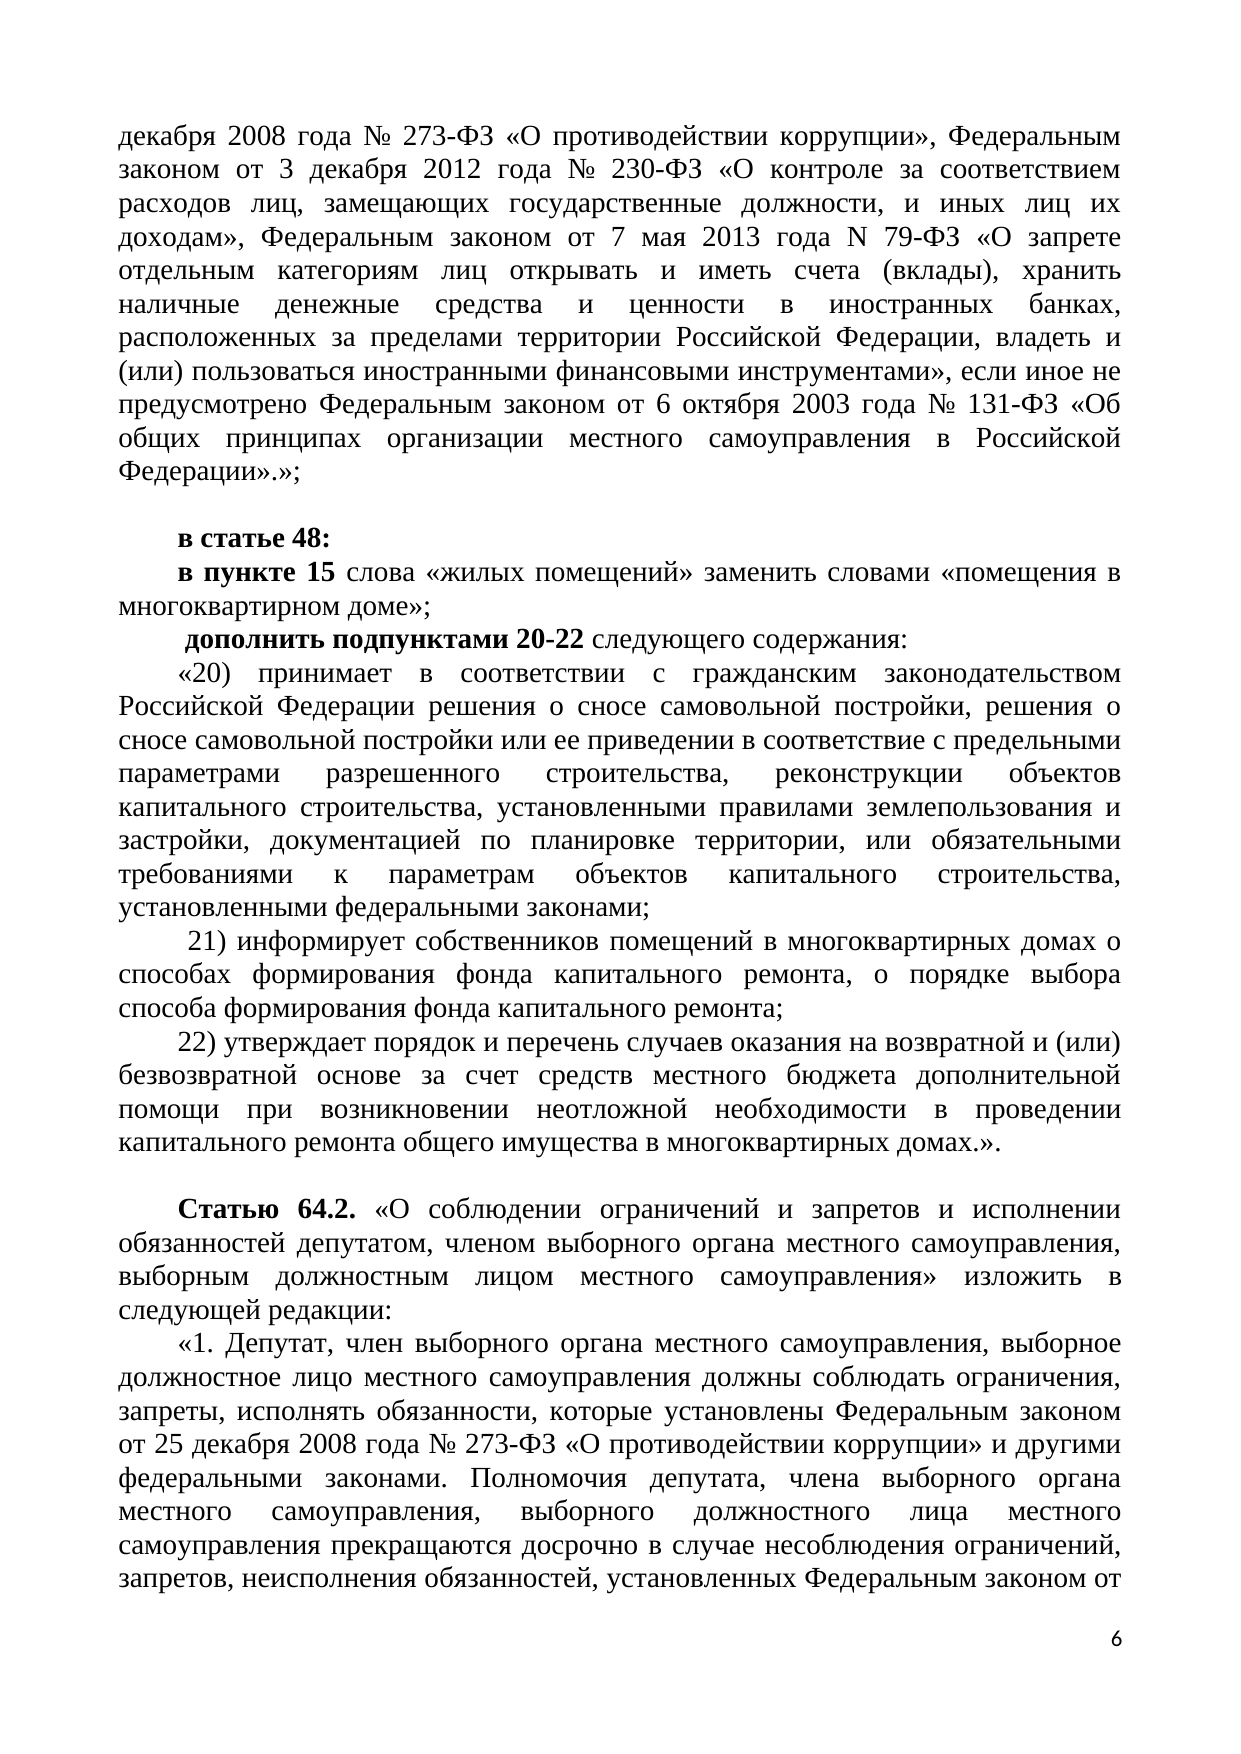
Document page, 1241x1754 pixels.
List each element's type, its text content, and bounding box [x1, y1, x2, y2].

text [118, 118, 1122, 487]
text 21) информирует собственников помещений в многоквартирных домах о способах формирования фонда капитального ремонта, о порядке выбора способа формирования фонда капитального ремонта; [118, 923, 1122, 1024]
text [118, 1326, 1122, 1594]
text в статье 48: [118, 521, 1122, 554]
text 22) утверждает порядок и перечень случаев оказания на возвратной и (или) безвозвратной основе за счет средств местного бюджета дополнительной помощи при возникновении неотложной необходимости в проведении капитального ремонта общего имущества в многоквартирных домах.». [118, 1024, 1122, 1158]
text дополнить подпунктами 20-22 следующего содержания: [118, 621, 1122, 655]
text Статью 64.2. «О соблюдении ограничений и запретов и исполнении обязанностей депутатом, членом выборного органа местного самоуправления, выборным должностным лицом местного самоуправления» изложить в следующей редакции: [118, 1191, 1122, 1326]
text «20) принимает в соответствии с гражданским законодательством Российской Федерации решения о сносе самовольной постройки, решения о сносе самовольной постройки или ее приведении в соответствие с предельными параметрами разрешенного строительства, реконструкции объектов капитального строительства, установленными правилами землепользования и застройки, документацией по планировке территории, или обязательными требованиями к параметрам объектов капитального строительства, установленными федеральными законами; [118, 655, 1122, 923]
text в пункте 15 слова «жилых помещений» заменить словами «помещения в многоквартирном доме»; [118, 554, 1122, 621]
